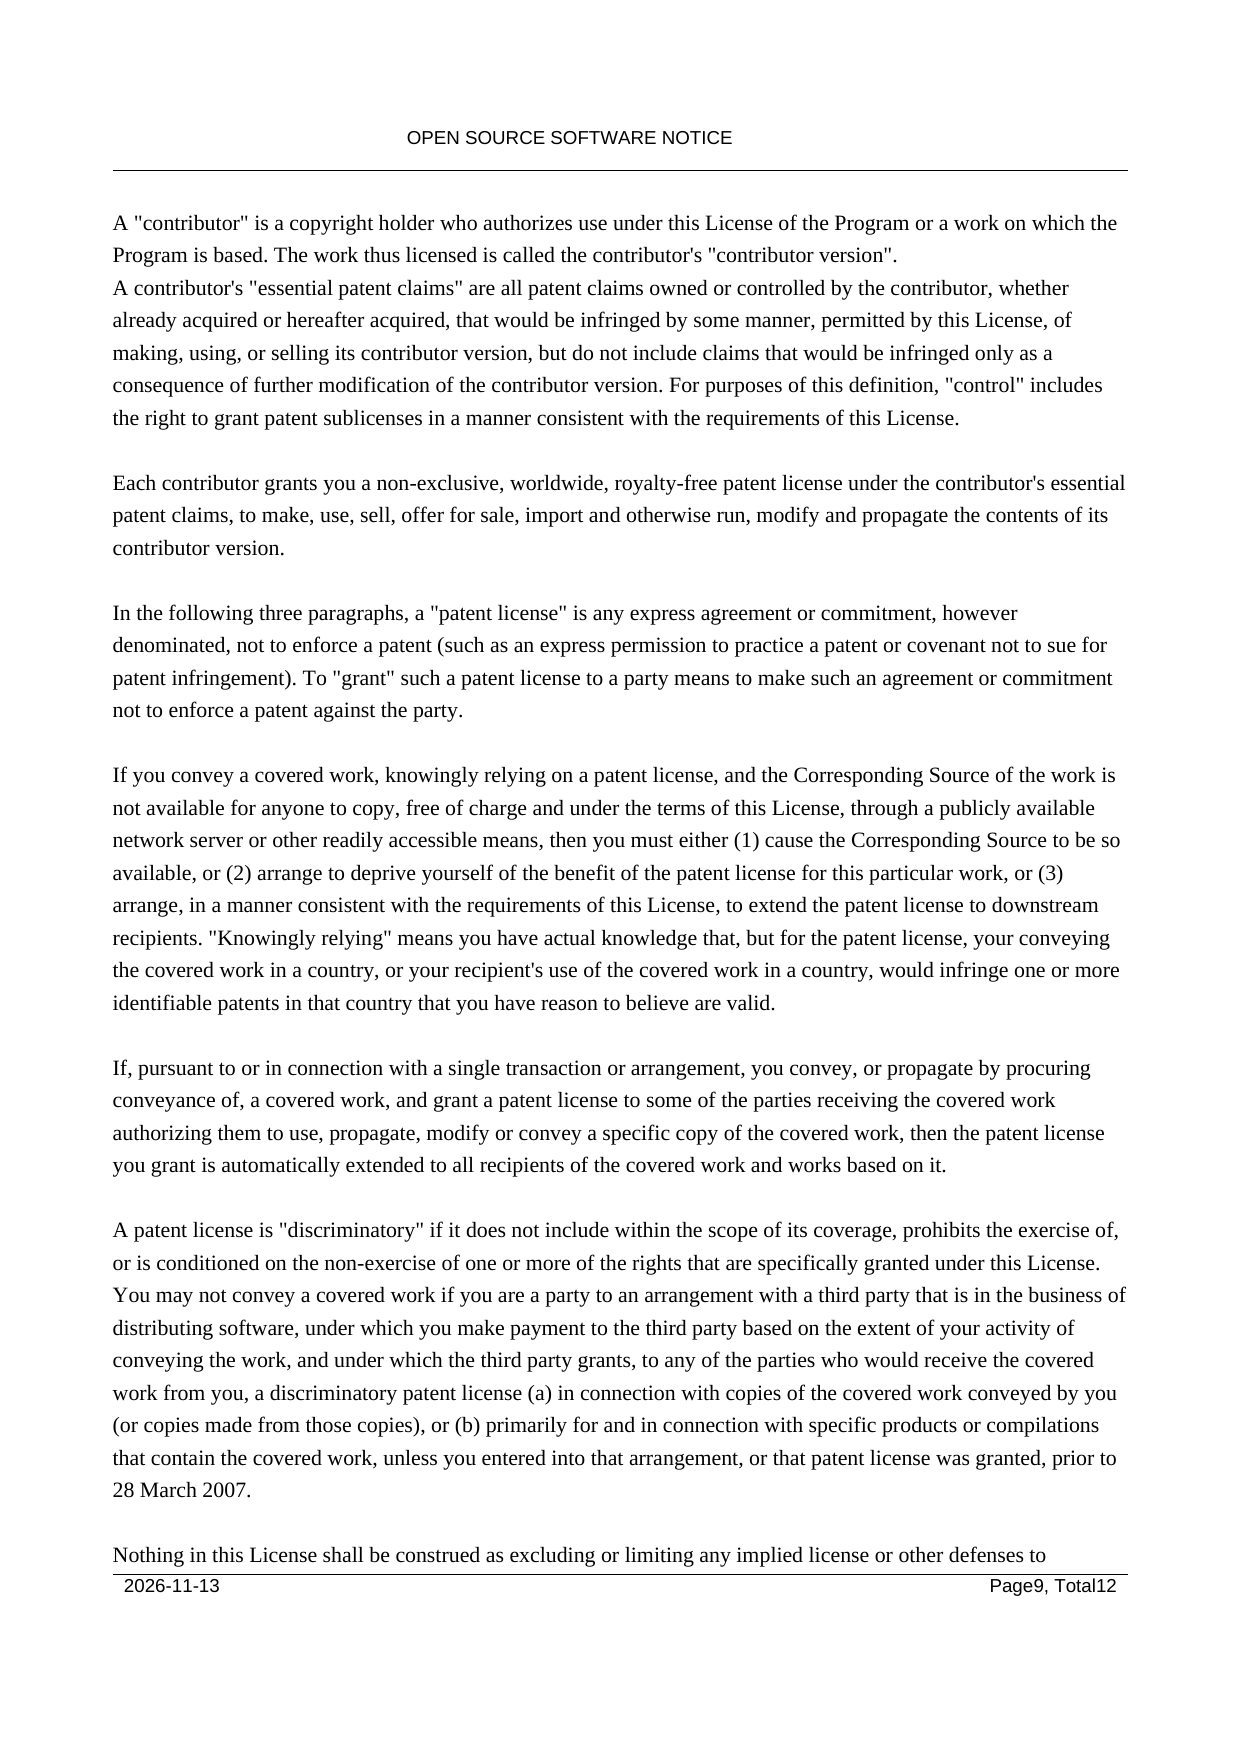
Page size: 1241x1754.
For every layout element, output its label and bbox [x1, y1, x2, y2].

text [112, 206, 1128, 1571]
